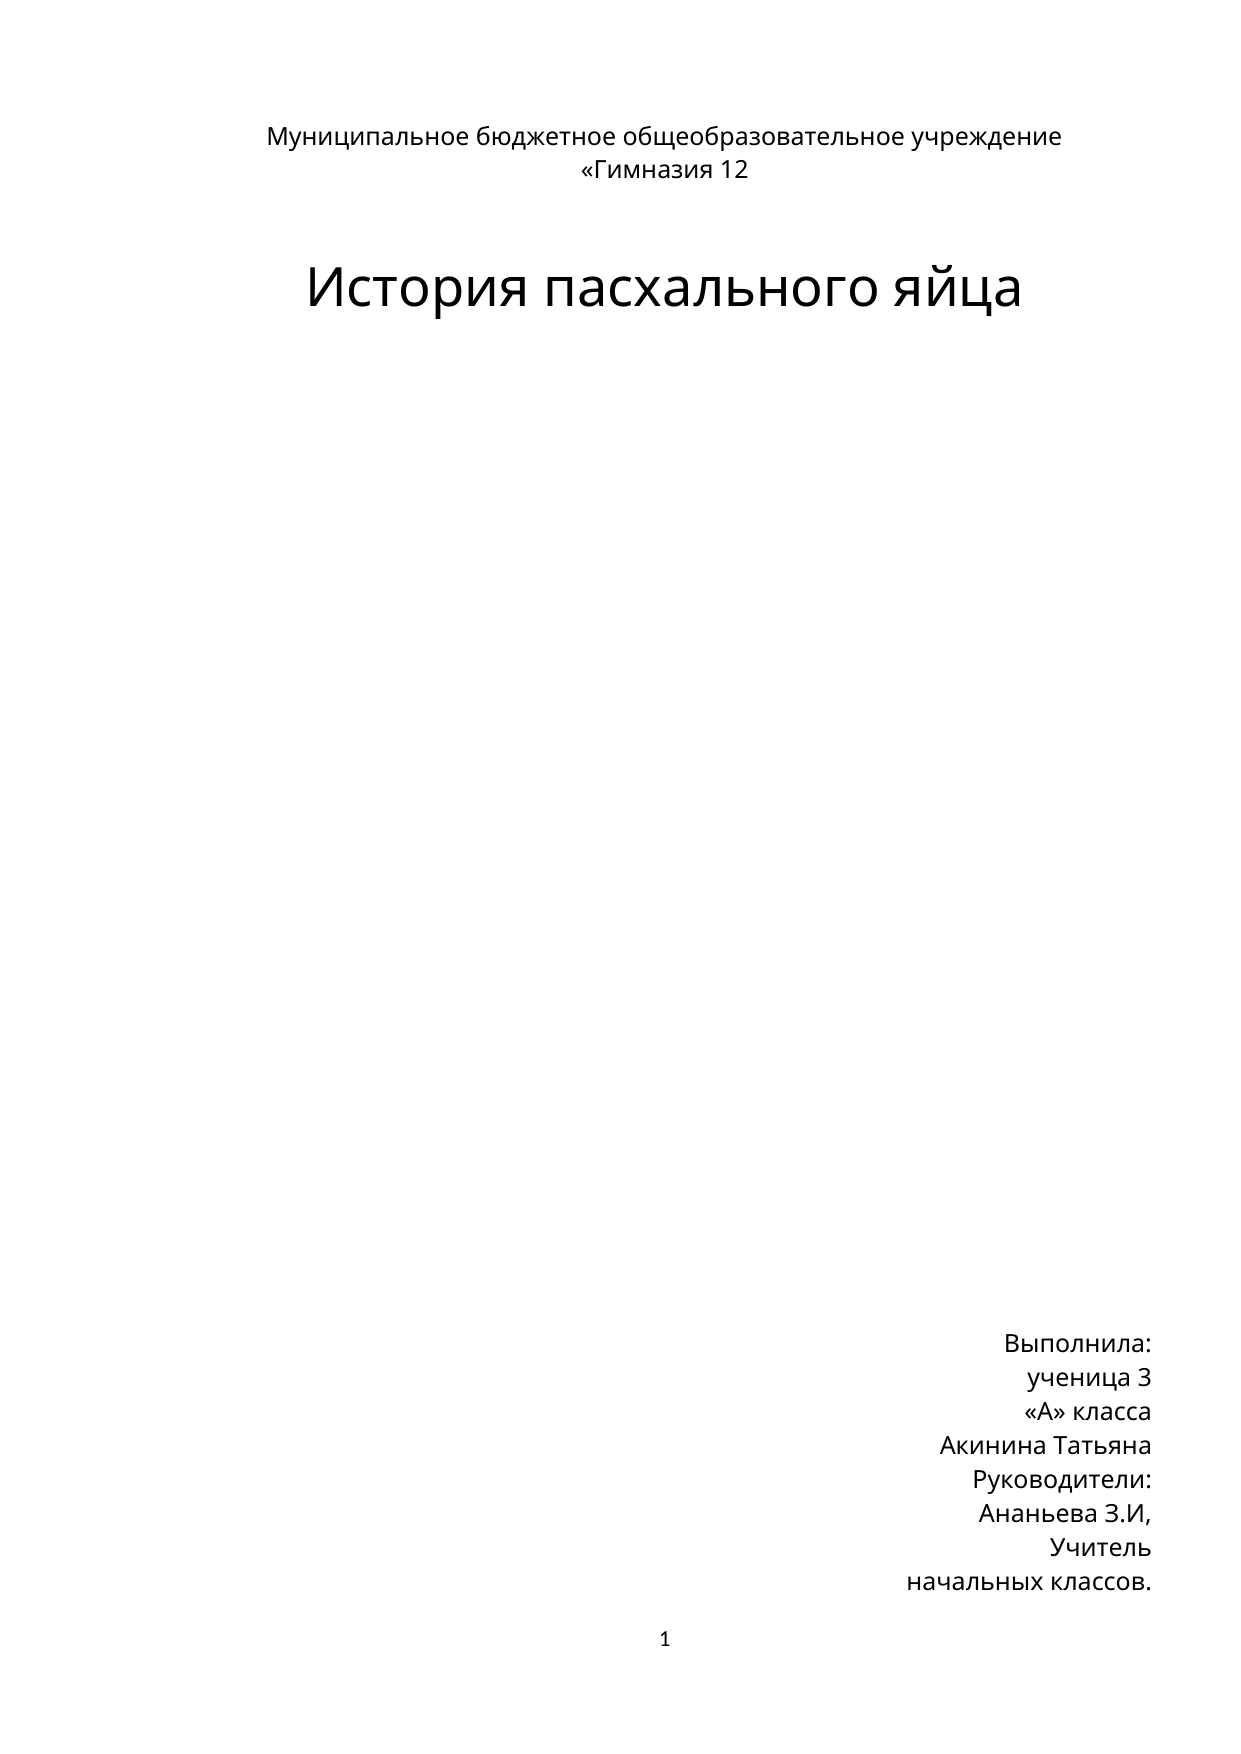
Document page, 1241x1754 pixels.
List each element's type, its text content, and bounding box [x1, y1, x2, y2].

text Акинина Татьяна [177, 1427, 1152, 1462]
text Руководители: [177, 1462, 1152, 1496]
text История пасхального яйца [177, 249, 1152, 322]
text Муниципальное бюджетное общеобразовательное учреждение [177, 118, 1152, 152]
text Ананьева З.И, [177, 1496, 1152, 1530]
text Выполнила: [177, 1325, 1152, 1359]
text ученица 3 «А» класса [177, 1359, 1152, 1427]
text начальных классов. [177, 1564, 1152, 1598]
text Учитель [177, 1530, 1152, 1564]
text «Гимназия 12 [177, 152, 1152, 186]
